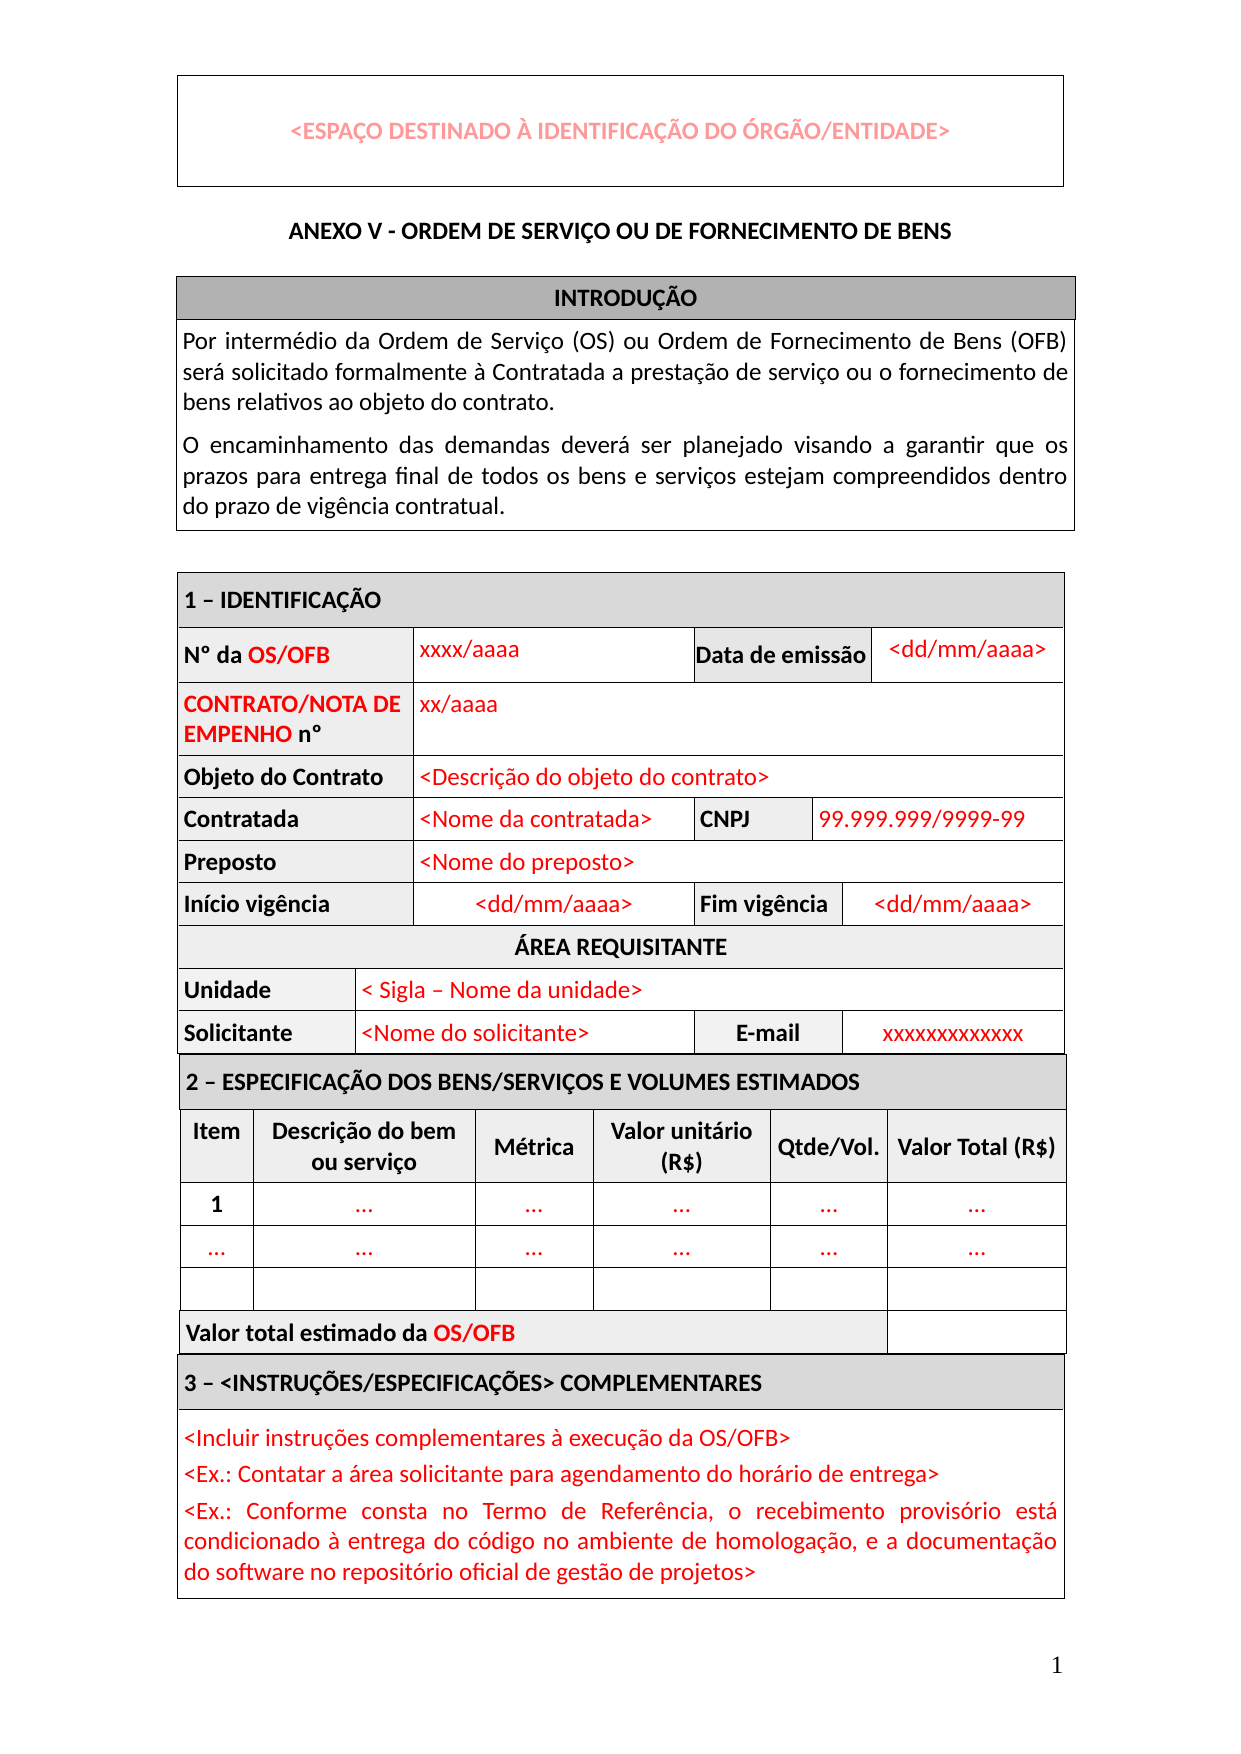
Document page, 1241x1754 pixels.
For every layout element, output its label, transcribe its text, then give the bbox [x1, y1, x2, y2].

table_cell Solicitante [178, 1011, 355, 1053]
table_header 2 – ESPECIFICAÇÃO DOS BENS/SERVIÇOS E VOLUMES ESTIMADOS [180, 1055, 1066, 1109]
table_cell E-mail [695, 1011, 842, 1053]
table_cell Por intermédio da Ordem de Serviço (OS) ou Ordem de Fornecimento de Bens (OFB) será solicitado formalmente à Contratada a prestação de serviço ou o fornecimento de bens relativos ao objeto do contrato. O encaminhamento das demandas deverá ser planejado visando a garantir que os prazos para entrega final de todos os bens e serviços estejam compreendidos dentro do prazo de vigência contratual. [177, 320, 1074, 530]
table_cell Data de emissão [695, 628, 871, 682]
table_cell <dd/mm/aaaa> [872, 627, 1064, 682]
table_cell [181, 1268, 253, 1310]
table_cell Descrição do bem ou serviço [254, 1110, 475, 1182]
table_cell [594, 1268, 770, 1310]
table_header 1 – IDENTIFICAÇÃO [178, 573, 1064, 627]
table_cell Fim vigência [695, 883, 842, 925]
table_header 3 – <INSTRUÇÕES/ESPECIFICAÇÕES> COMPLEMENTARES [178, 1355, 1064, 1409]
table_cell ÁREA REQUISITANTE [178, 925, 1064, 968]
table_cell … [476, 1183, 593, 1225]
table_cell … [771, 1183, 887, 1225]
table_cell <Nome da contratada> [414, 798, 694, 840]
table_header INTRODUÇÃO [177, 277, 1075, 319]
table_cell … [254, 1183, 475, 1225]
table_cell … [594, 1226, 770, 1267]
table_cell [476, 1268, 593, 1310]
table_cell <Nome do solicitante> [356, 1011, 694, 1053]
table_cell Item [181, 1110, 253, 1182]
table_cell 99.999.999/9999-99 [813, 797, 1064, 840]
table_cell … [254, 1226, 475, 1267]
table_cell Valor Total (R$) [888, 1110, 1066, 1182]
table_cell xxxxxxxxxxxxx [843, 1010, 1064, 1053]
table_cell … [181, 1226, 253, 1267]
table_cell CNPJ [695, 798, 812, 840]
table_cell xx/aaaa [414, 682, 1064, 755]
text ANEXO V - ORDEM DE SERVIÇO OU DE FORNECIMENTO DE BENS [177, 215, 1063, 246]
table_cell <dd/mm/aaaa> [414, 883, 694, 925]
table_cell Nº da OS/OFB [178, 628, 413, 682]
table_cell Unidade [178, 969, 355, 1010]
table_cell [771, 1268, 887, 1310]
table_cell Valor total estimado da OS/OFB [180, 1311, 887, 1353]
table_cell … [888, 1226, 1066, 1267]
table_cell [254, 1268, 475, 1310]
table_cell <dd/mm/aaaa> [843, 882, 1064, 925]
table_cell < Sigla – Nome da unidade> [356, 968, 1064, 1010]
table_cell <Nome do preposto> [414, 840, 1064, 882]
table_cell <Incluir instruções complementares à execução da OS/OFB> <Ex.: Contatar a área solicitante para agendamento do horário de entrega> <Ex.: Conforme consta no Termo de Referência, o recebimento provisório está condicionado à entrega do código no ambiente de homologação, e a documentação do software no repositório oficial de gestão de projetos> [178, 1409, 1064, 1598]
table_cell … [476, 1226, 593, 1267]
table_cell Valor unitário (R$) [594, 1110, 770, 1182]
table_cell Qtde/Vol. [771, 1110, 887, 1182]
table_cell … [594, 1183, 770, 1225]
table_cell [888, 1268, 1066, 1310]
table_cell Início vigência [178, 883, 413, 925]
table_cell Objeto do Contrato [178, 756, 413, 797]
table_cell Preposto [178, 841, 413, 882]
table_cell Métrica [476, 1110, 593, 1182]
table_cell 1 [181, 1183, 253, 1225]
table_cell xxxx/aaaa [414, 628, 694, 682]
table_cell … [888, 1183, 1066, 1225]
table_cell CONTRATO/NOTA DE EMPENHO nº [178, 683, 413, 755]
table_cell Contratada [178, 798, 413, 840]
table_cell [888, 1311, 1066, 1353]
table_cell <Descrição do objeto do contrato> [414, 755, 1064, 797]
table_cell … [771, 1226, 887, 1267]
